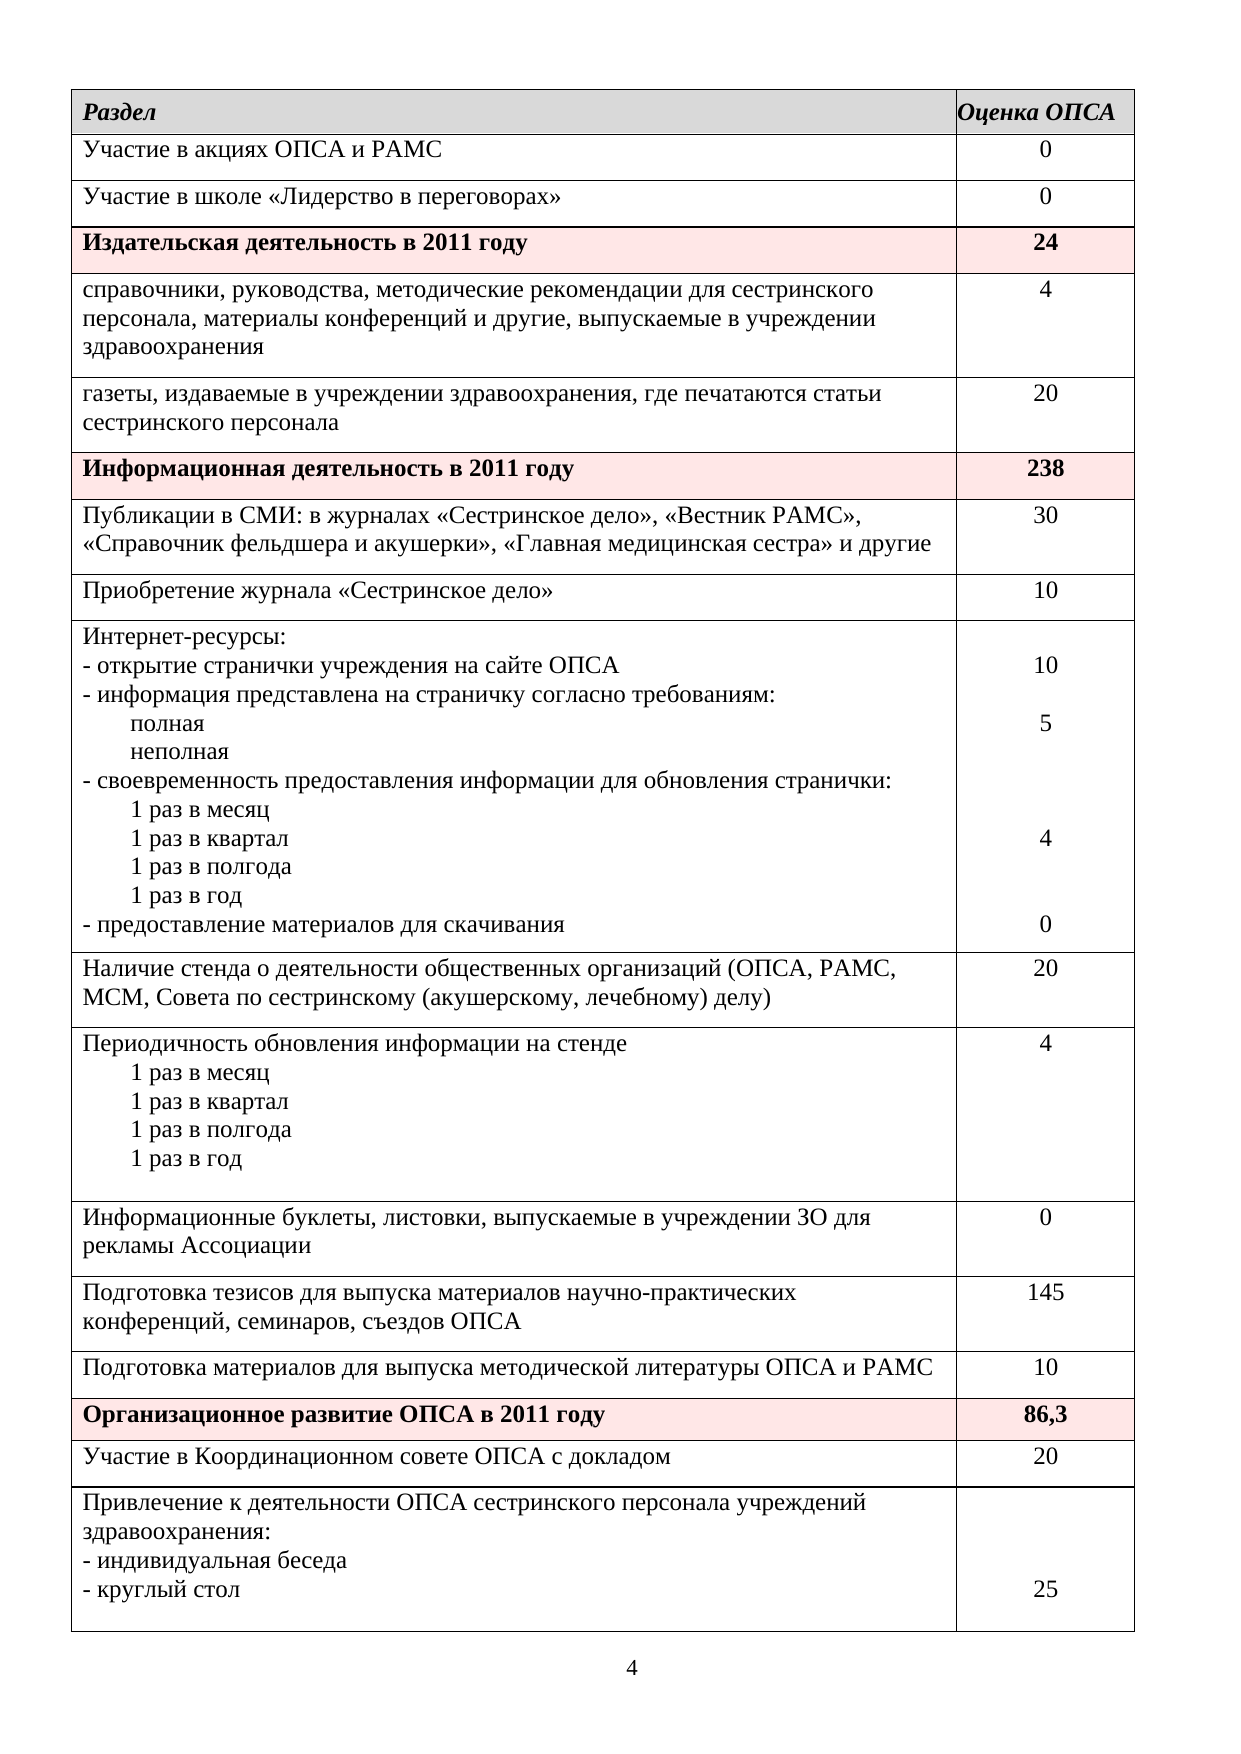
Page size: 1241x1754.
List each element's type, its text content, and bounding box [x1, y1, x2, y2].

table_cell 25 [957, 1488, 1134, 1631]
table_cell газеты, издаваемые в учреждении здравоохранения, где печатаются статьи сестринского персонала [72, 378, 956, 452]
table_cell 238 [957, 453, 1134, 499]
table_cell Участие в школе «Лидерство в переговорах» [72, 181, 956, 226]
table_cell Раздел [72, 90, 956, 133]
table_cell 20 [957, 378, 1134, 452]
table_cell 20 [957, 1441, 1134, 1486]
table_cell 4 [957, 274, 1134, 377]
table_cell Подготовка тезисов для выпуска материалов научно-практических конференций, семинаров, съездов ОПСА [72, 1277, 956, 1351]
table_cell 0 [957, 135, 1134, 180]
table_cell Издательская деятельность в 2011 году [72, 228, 956, 273]
table_cell 30 [957, 500, 1134, 574]
table_cell 0 [957, 181, 1134, 226]
table_cell Организационное развитие ОПСА в 2011 году [72, 1399, 956, 1440]
table_cell Публикации в СМИ: в журналах «Сестринское дело», «Вестник РАМС», «Справочник фельдшера и акушерки», «Главная медицинская сестра» и другие [72, 500, 956, 574]
table_cell 10 [957, 575, 1134, 620]
table_cell Оценка ОПСА [957, 90, 1134, 133]
table_cell Подготовка материалов для выпуска методической литературы ОПСА и РАМС [72, 1352, 956, 1398]
table_cell 0 [957, 1202, 1134, 1276]
table_cell Привлечение к деятельности ОПСА сестринского персонала учреждений здравоохранения: - индивидуальная беседа - круглый стол [72, 1488, 956, 1631]
table_cell Интернет-ресурсы: - открытие странички учреждения на сайте ОПСА - информация представлена на страничку согласно требованиям: полная неполная - своевременность предоставления информации для обновления странички: 1 раз в месяц 1 раз в квартал 1 раз в полгода 1 раз в год - предоставление материалов для скачивания [72, 621, 956, 952]
table_cell 24 [957, 228, 1134, 273]
table_cell 86,3 [957, 1399, 1134, 1440]
table_cell Информационная деятельность в 2011 году [72, 453, 956, 499]
table_cell Информационные буклеты, листовки, выпускаемые в учреждении ЗО для рекламы Ассоциации [72, 1202, 956, 1276]
table_cell справочники, руководства, методические рекомендации для сестринского персонала, материалы конференций и другие, выпускаемые в учреждении здравоохранения [72, 274, 956, 377]
table_cell 10 [957, 1352, 1134, 1398]
table_cell Участие в акциях ОПСА и РАМС [72, 135, 956, 180]
table_cell Приобретение журнала «Сестринское дело» [72, 575, 956, 620]
table_cell Наличие стенда о деятельности общественных организаций (ОПСА, РАМС, МСМ, Совета по сестринскому (акушерскому, лечебному) делу) [72, 953, 956, 1027]
table_cell 145 [957, 1277, 1134, 1351]
table_cell 20 [957, 953, 1134, 1027]
table_cell Периодичность обновления информации на стенде 1 раз в месяц 1 раз в квартал 1 раз в полгода 1 раз в год [72, 1028, 956, 1201]
table_cell 10 5 4 0 [957, 621, 1134, 952]
table_cell 4 [957, 1028, 1134, 1201]
table_cell Участие в Координационном совете ОПСА с докладом [72, 1441, 956, 1486]
